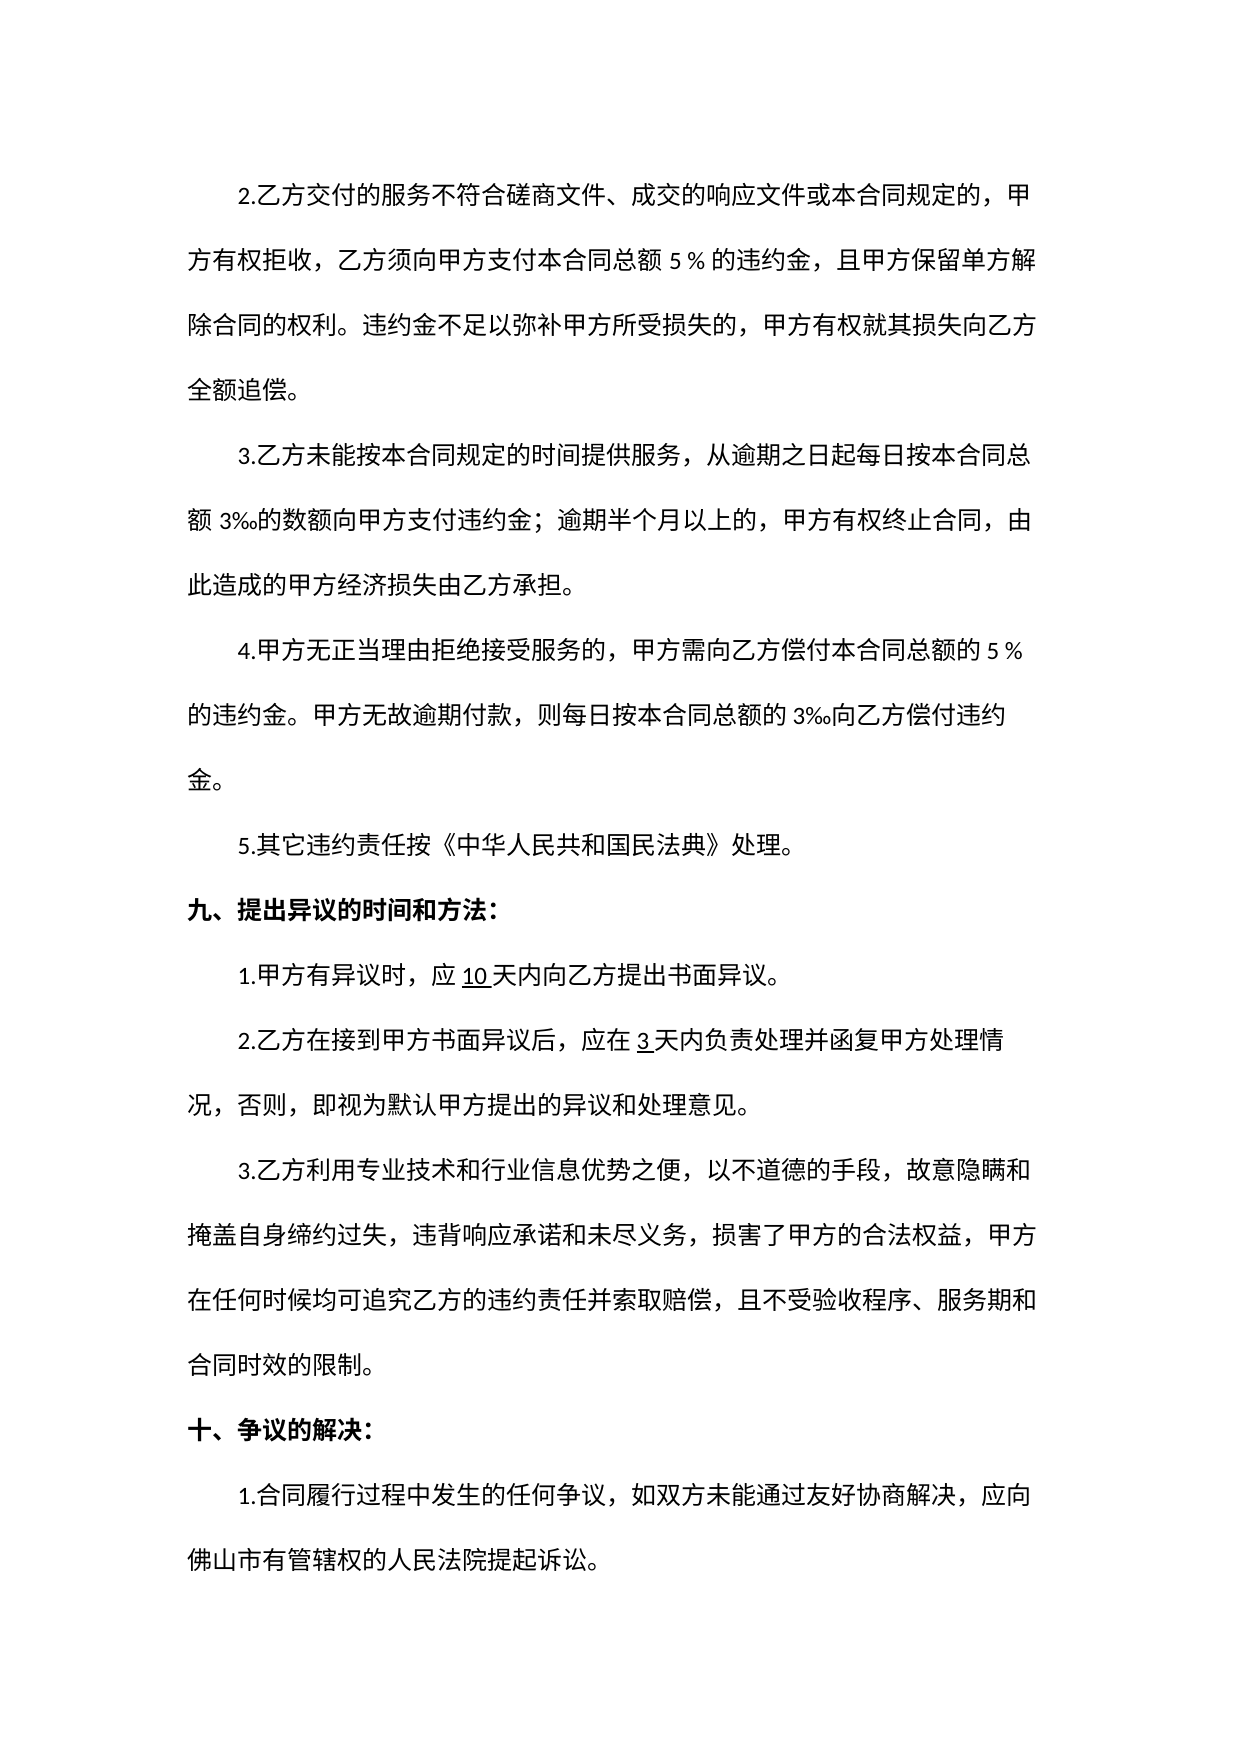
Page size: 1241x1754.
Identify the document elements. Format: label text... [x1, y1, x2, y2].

text 3.乙方未能按本合同规定的时间提供服务，从逾期之日起每日按本合同总额 3‰的数额向甲方支付违约金；逾期半个月以上的，甲方有权终止合同，由此造成的甲方经济损失由乙方承担。 [187, 422, 1053, 617]
text 十、争议的解决： [187, 1397, 1053, 1462]
text 1.甲方有异议时，应10天内向乙方提出书面异议。 [187, 942, 1053, 1007]
text 4.甲方无正当理由拒绝接受服务的，甲方需向乙方偿付本合同总额的5 % 的违约金。甲方无故逾期付款，则每日按本合同总额的3‰向乙方偿付违约金。 [187, 617, 1053, 812]
text 九、提出异议的时间和方法： [187, 877, 1053, 942]
text 2.乙方交付的服务不符合磋商文件、成交的响应文件或本合同规定的，甲方有权拒收，乙方须向甲方支付本合同总额 5 % 的违约金，且甲方保留单方解除合同的权利。违约金不足以弥补甲方所受损失的，甲方有权就其损失向乙方全额追偿。 [187, 162, 1053, 422]
text 2.乙方在接到甲方书面异议后，应在3天内负责处理并函复甲方处理情况，否则，即视为默认甲方提出的异议和处理意见。 [187, 1007, 1053, 1137]
text 5.其它违约责任按《中华人民共和国民法典》处理。 [187, 812, 1053, 877]
text 3.乙方利用专业技术和行业信息优势之便，以不道德的手段，故意隐瞒和掩盖自身缔约过失，违背响应承诺和未尽义务，损害了甲方的合法权益，甲方在任何时候均可追究乙方的违约责任并索取赔偿，且不受验收程序、服务期和合同时效的限制。 [187, 1137, 1053, 1397]
text 1.合同履行过程中发生的任何争议，如双方未能通过友好协商解决，应向佛山市有管辖权的人民法院提起诉讼。 [187, 1462, 1053, 1592]
